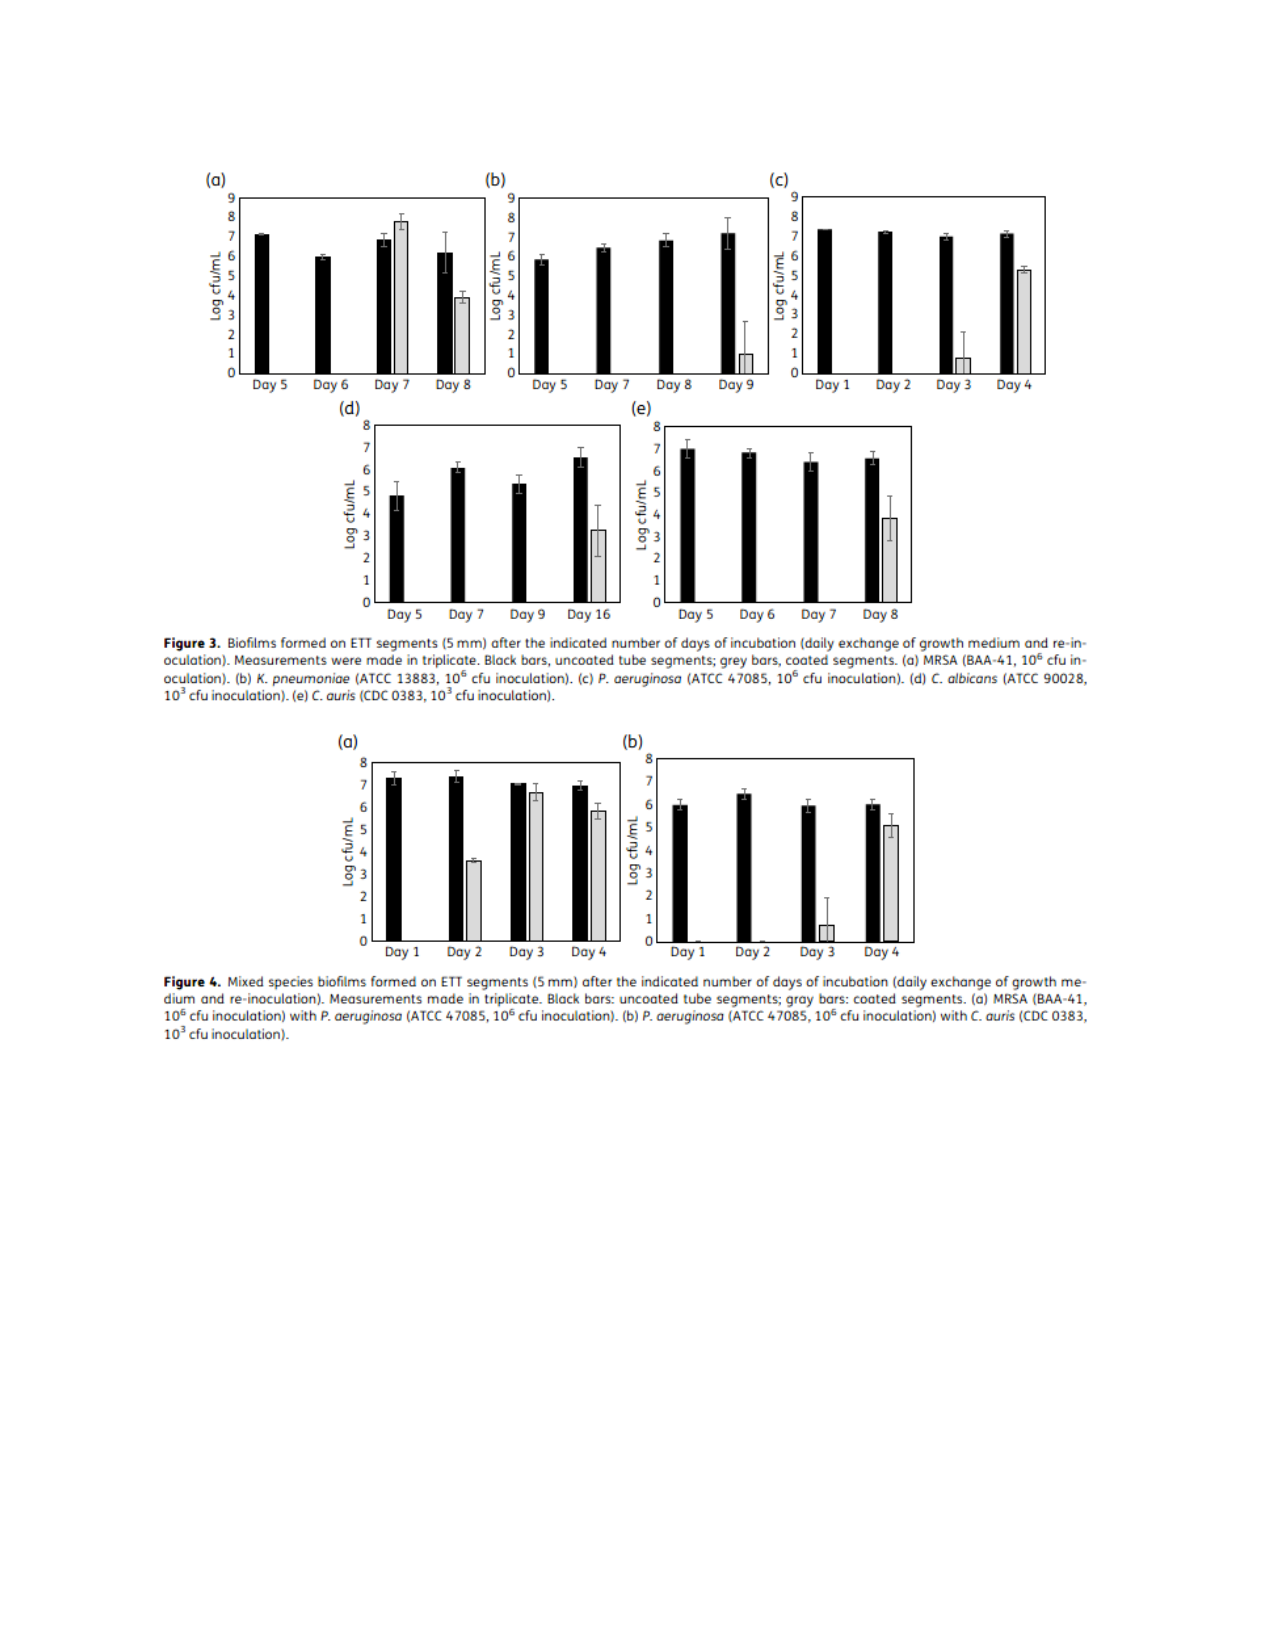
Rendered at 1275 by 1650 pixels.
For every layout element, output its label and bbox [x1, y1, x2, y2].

picture [150, 150, 1125, 1047]
